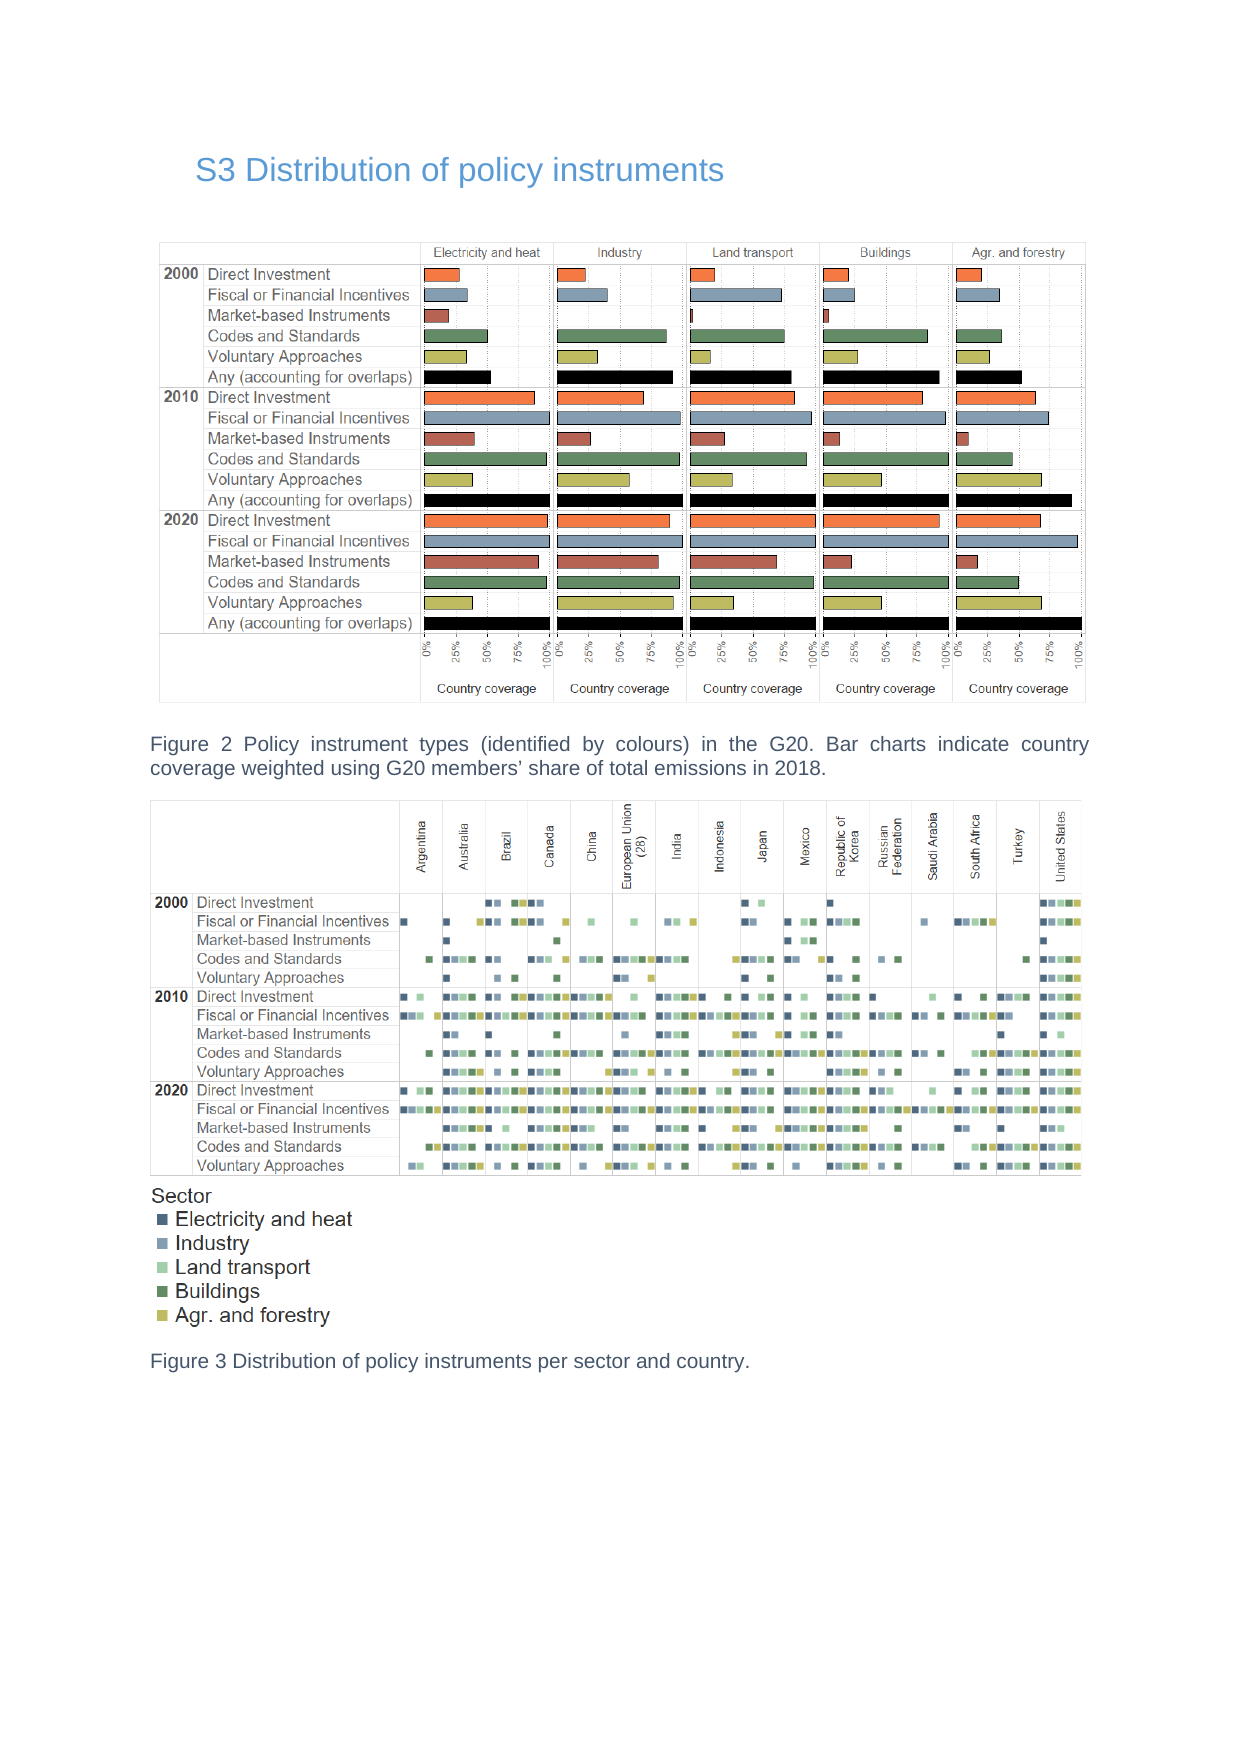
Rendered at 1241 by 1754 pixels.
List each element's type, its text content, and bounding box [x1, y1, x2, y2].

text Figure 3 Distribution of policy instruments per sector and country. [150, 1349, 1090, 1373]
picture [150, 233, 1094, 714]
subtitle S3 Distribution of policy instruments [195, 150, 1090, 188]
picture [150, 800, 1082, 1328]
text Figure 2 Policy instrument types (identified by colours) in the G20. Bar charts indicate country coverage weighted using G20 members’ share of total emissions in 2018. [150, 732, 1090, 780]
